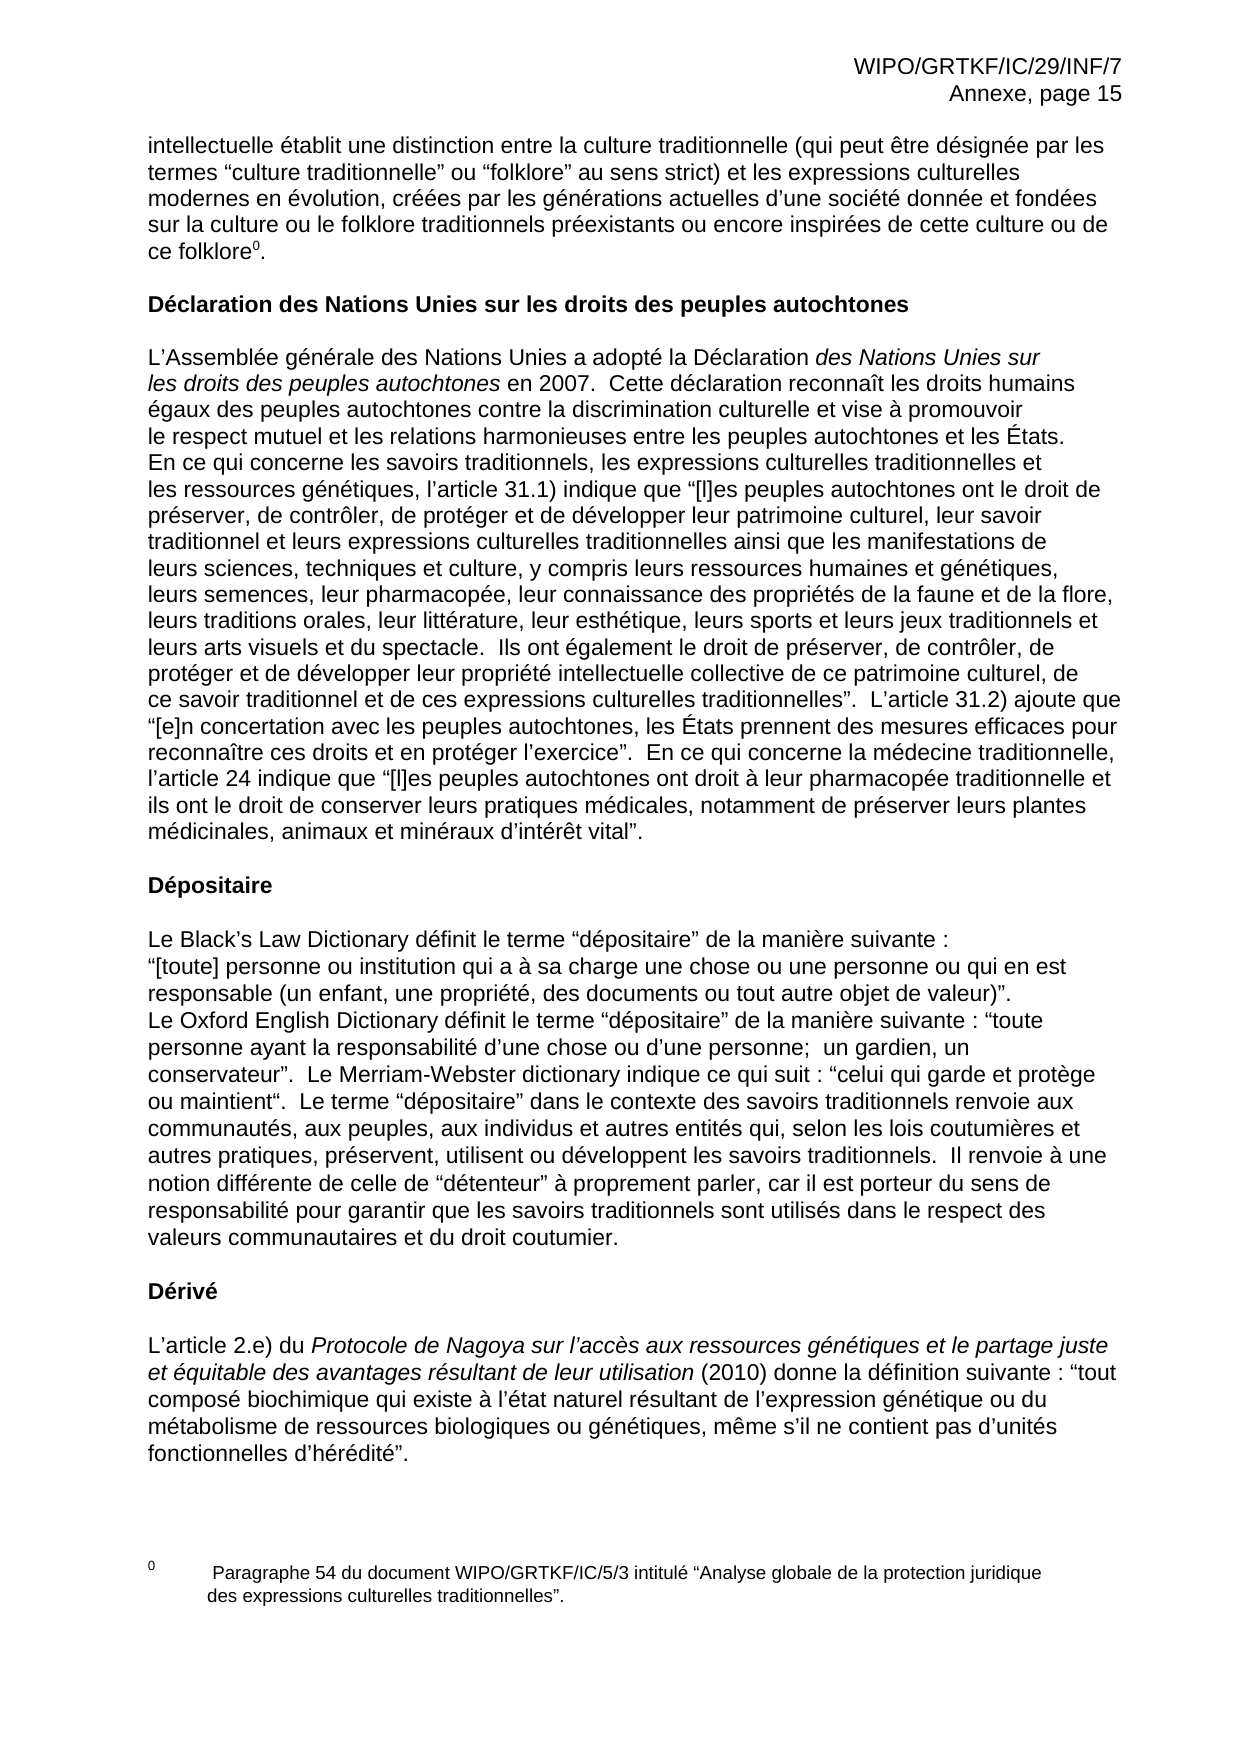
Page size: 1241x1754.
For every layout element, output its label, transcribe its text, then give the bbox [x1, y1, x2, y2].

subtitle Dépositaire [148, 871, 1122, 898]
text L’article 2.e) du Protocole de Nagoya sur l’accès aux ressources génétiques et le partage juste et équitable des avantages résultant de leur utilisation (2010) donne la définition suivante : “tout composé biochimique qui existe à l’état naturel résultant de l’expression génétique ou du métabolisme de ressources biologiques ou génétiques, même s’il ne contient pas d’unités fonctionnelles d’hérédité”. [148, 1331, 1122, 1467]
text L’Assemblée générale des Nations Unies a adopté la Déclaration des Nations Unies sur les droits des peuples autochtones en 2007. Cette déclaration reconnaît les droits humains égaux des peuples autochtones contre la discrimination culturelle et vise à promouvoir le respect mutuel et les relations harmonieuses entre les peuples autochtones et les États. [148, 344, 1122, 449]
text En ce qui concerne les savoirs traditionnels, les expressions culturelles traditionnelles et les ressources génétiques, l’article 31.1) indique que “[l]es peuples autochtones ont le droit de préserver, de contrôler, de protéger et de développer leur patrimoine culturel, leur savoir traditionnel et leurs expressions culturelles traditionnelles ainsi que les manifestations de leurs sciences, techniques et culture, y compris leurs ressources humaines et génétiques, leurs semences, leur pharmacopée, leur connaissance des propriétés de la faune et de la flore, leurs traditions orales, leur littérature, leur esthétique, leurs sports et leurs jeux traditionnels et leurs arts visuels et du spectacle. Ils ont également le droit de préserver, de contrôler, de protéger et de développer leur propriété intellectuelle collective de ce patrimoine culturel, de ce savoir traditionnel et de ces expressions culturelles traditionnelles”. L’article 31.2) ajoute que “[e]n concertation avec les peuples autochtones, les États prennent des mesures efficaces pour reconnaître ces droits et en protéger l’exercice”. En ce qui concerne la médecine traditionnelle, l’article 24 indique que “[l]es peuples autochtones ont droit à leur pharmacopée traditionnelle et ils ont le droit de conserver leurs pratiques médicales, notamment de préserver leurs plantes médicinales, animaux et minéraux d’intérêt vital”. [148, 449, 1122, 844]
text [148, 132, 1122, 264]
text Le Black’s Law Dictionary définit le terme “dépositaire” de la manière suivante : “[toute] personne ou institution qui a à sa charge une chose ou une personne ou qui en est responsable (un enfant, une propriété, des documents ou tout autre objet de valeur)”. Le Oxford English Dictionary définit le terme “dépositaire” de la manière suivante : “toute personne ayant la responsabilité d’une chose ou d’une personne; un gardien, un conservateur”. Le Merriam-Webster dictionary indique ce qui suit : “celui qui garde et protège ou maintient“. Le terme “dépositaire” dans le contexte des savoirs traditionnels renvoie aux communautés, aux peuples, aux individus et autres entités qui, selon les lois coutumières et autres pratiques, préservent, utilisent ou développent les savoirs traditionnels. Il renvoie à une notion différente de celle de “détenteur” à proprement parler, car il est porteur du sens de responsabilité pour garantir que les savoirs traditionnels sont utilisés dans le respect des valeurs communautaires et du droit coutumier. [148, 925, 1122, 1250]
subtitle Déclaration des Nations Unies sur les droits des peuples autochtones [148, 290, 1122, 317]
subtitle Dérivé [148, 1277, 1122, 1304]
